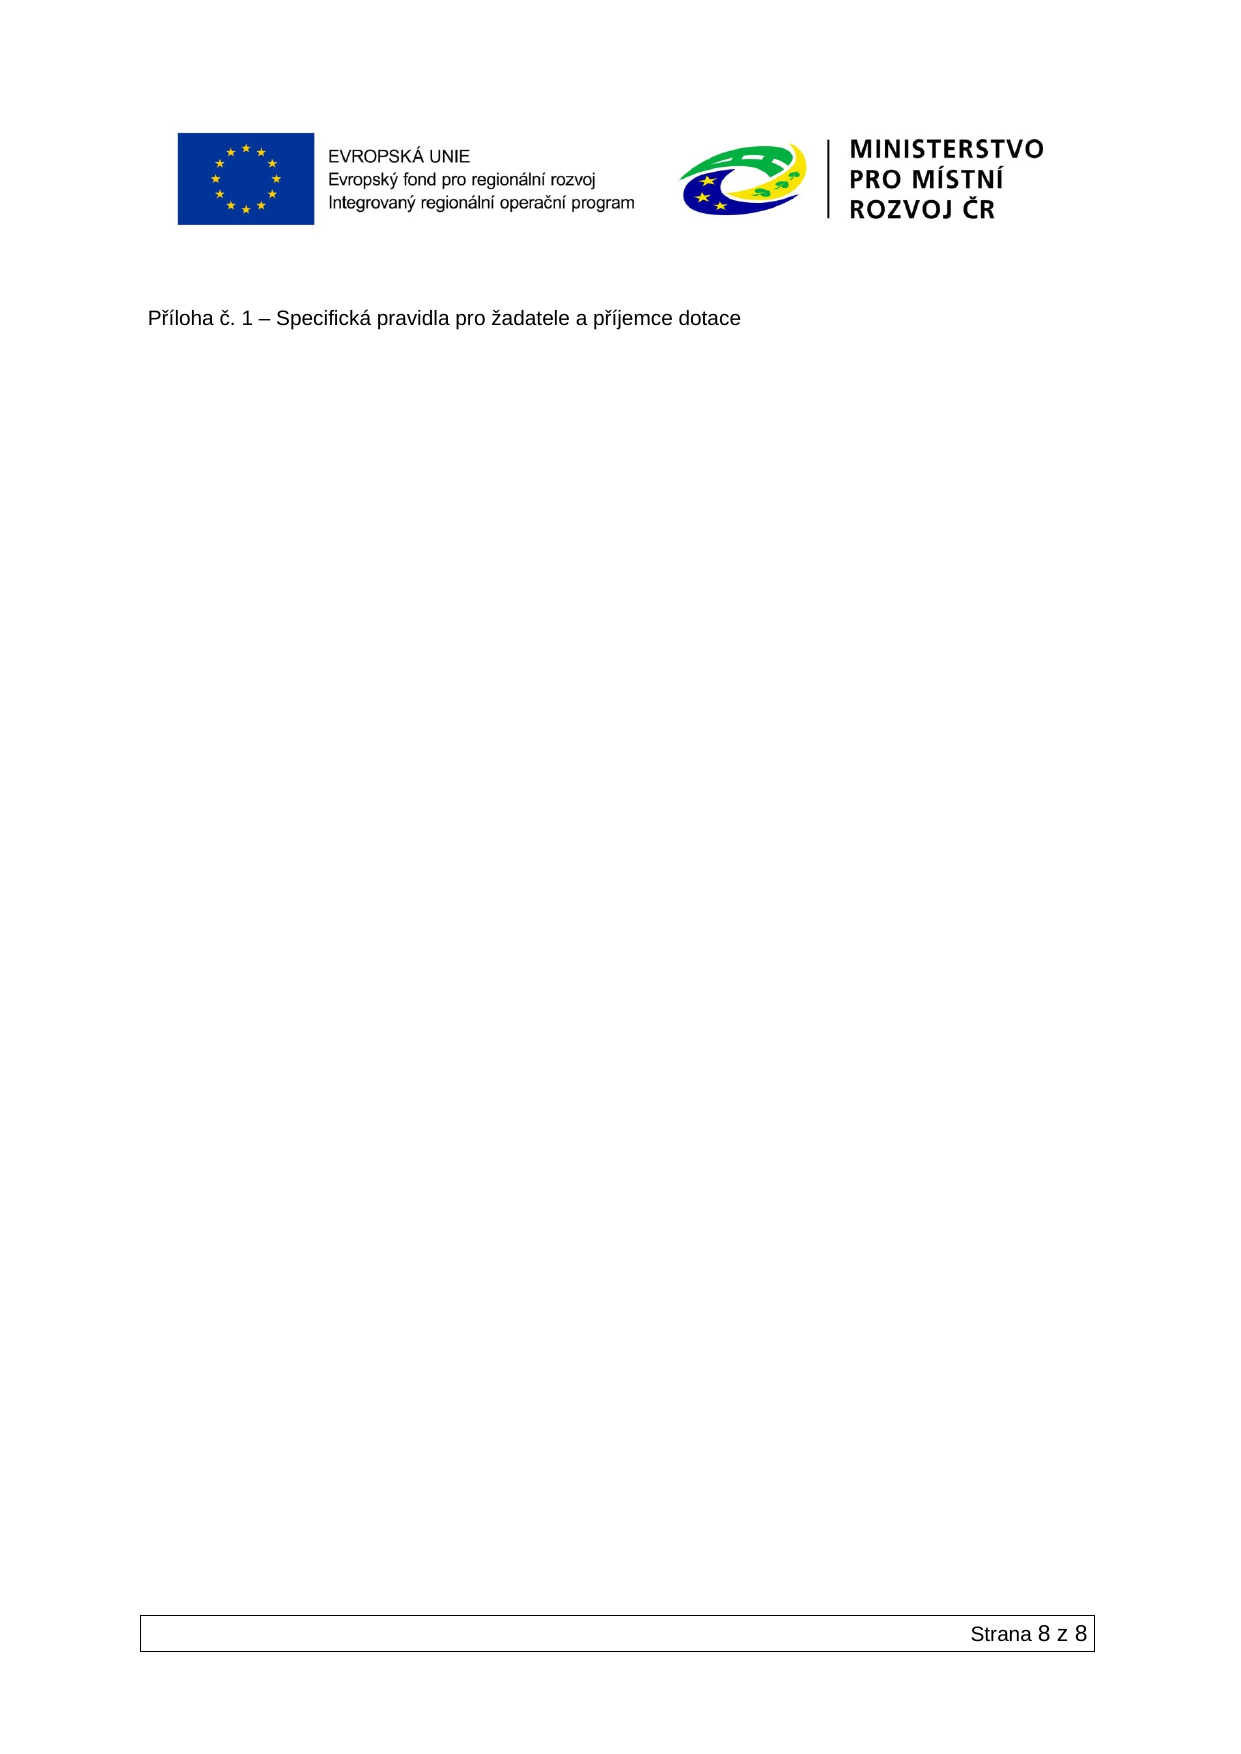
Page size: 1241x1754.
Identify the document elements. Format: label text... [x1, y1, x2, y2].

text Příloha č. 1 – Specifická pravidla pro žadatele a příjemce dotace [148, 306, 1093, 330]
picture [147, 101, 1073, 255]
